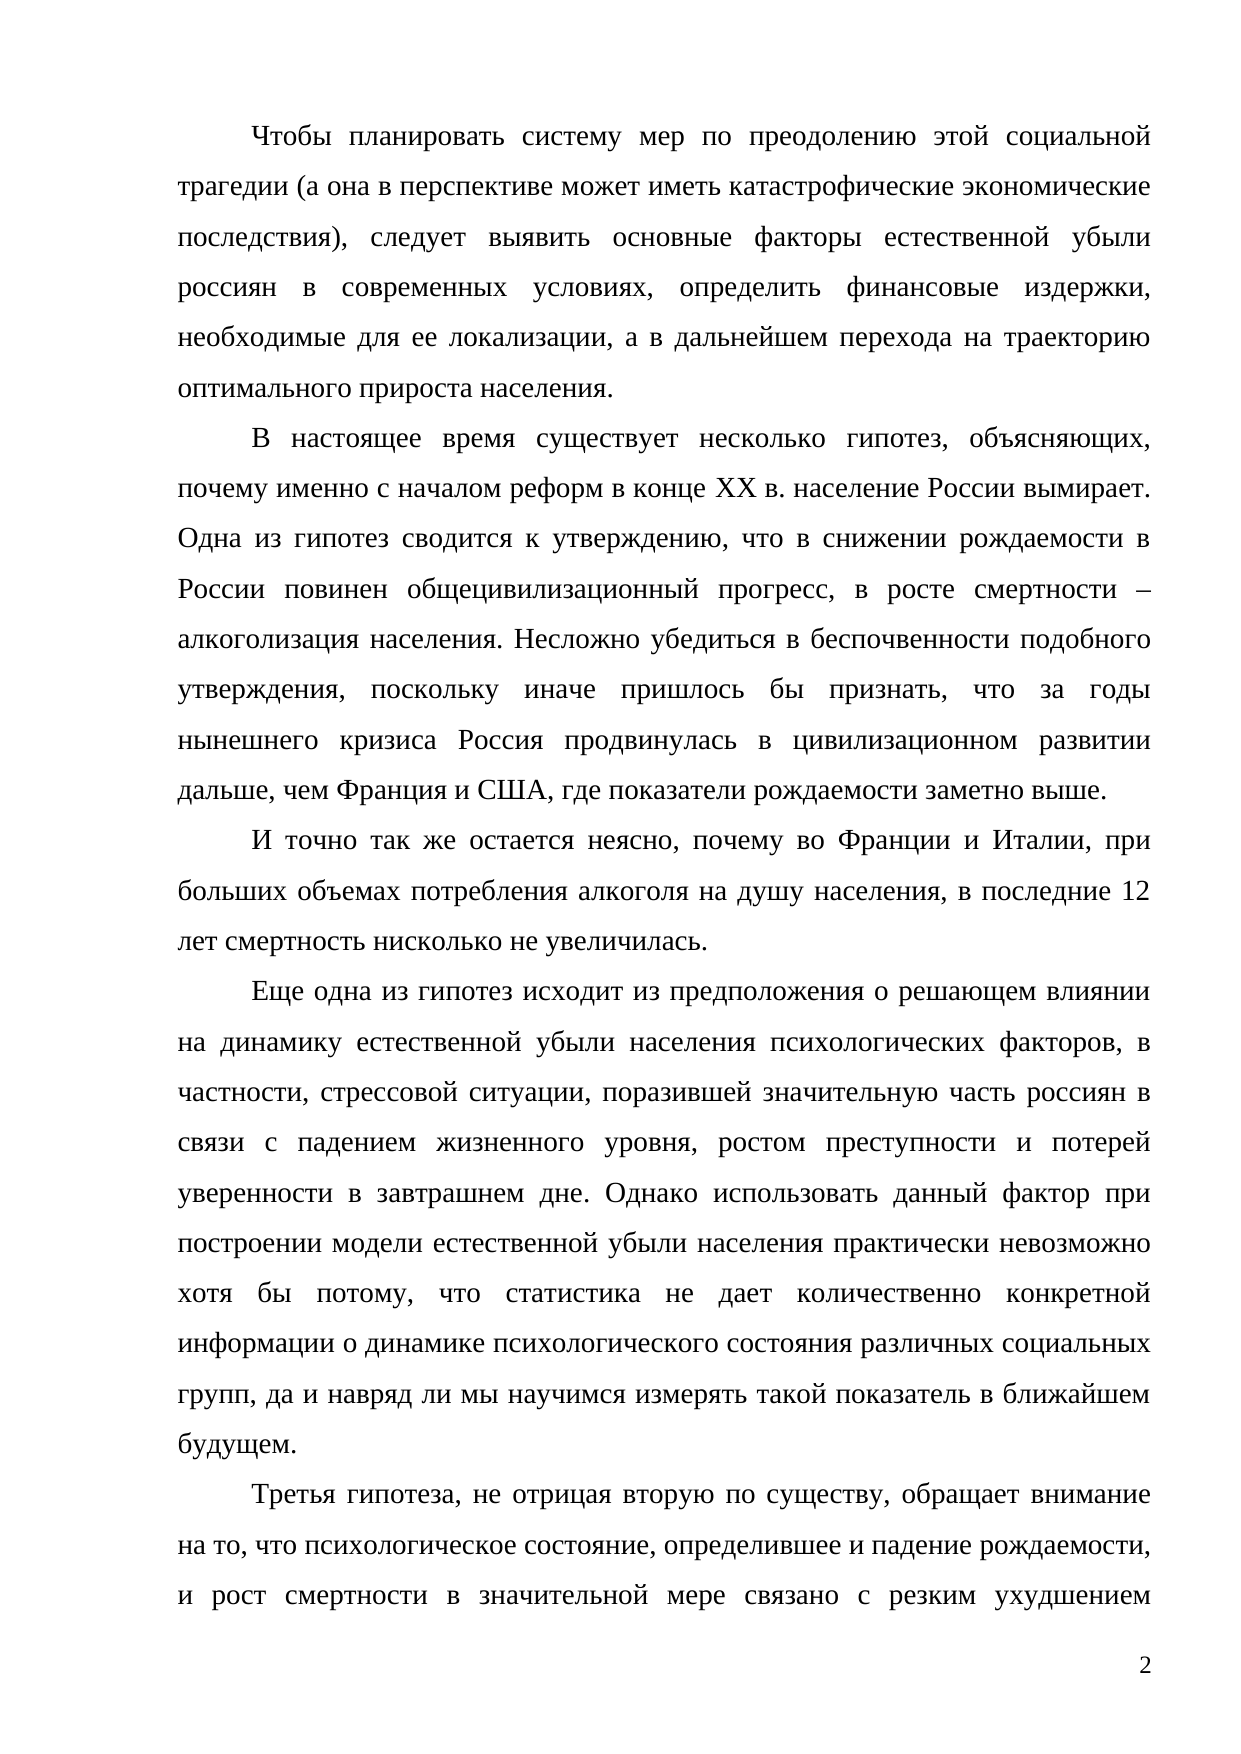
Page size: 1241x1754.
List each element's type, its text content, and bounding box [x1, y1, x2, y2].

text Чтобы планировать систему мер по преодолению этой социальной трагедии (а она в перспективе может иметь катастрофические экономические последствия), следует выявить основные факторы естественной убыли россиян в современных условиях, определить финансовые издержки, необходимые для ее локализации, а в дальнейшем перехода на траекторию оптимального прироста населения. [177, 118, 1152, 403]
text И точно так же остается неясно, почему во Франции и Италии, при больших объемах потребления алкоголя на душу населения, в последние 12 лет смертность нисколько не увеличилась. [177, 822, 1152, 957]
text В настоящее время существует несколько гипотез, объясняющих, почему именно с началом реформ в конце XX в. население России вымирает. Одна из гипотез сводится к утверждению, что в снижении рождаемости в России повинен общецивилизационный прогресс, в росте смертности – алкоголизация населения. Несложно убедиться в беспочвенности подобного утверждения, поскольку иначе пришлось бы признать, что за годы нынешнего кризиса Россия продвинулась в цивилизационном развитии дальше, чем Франция и США, где показатели рождаемости заметно выше. [177, 420, 1152, 806]
text Еще одна из гипотез исходит из предположения о решающем влиянии на динамику естественной убыли населения психологических факторов, в частности, стрессовой ситуации, поразившей значительную часть россиян в связи с падением жизненного уровня, ростом преступности и потерей уверенности в завтрашнем дне. Однако использовать данный фактор при построении модели естественной убыли населения практически невозможно хотя бы потому, что статистика не дает количественно конкретной информации о динамике психологического состояния различных социальных групп, да и навряд ли мы научимся измерять такой показатель в ближайшем будущем. [177, 973, 1152, 1460]
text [177, 1477, 1152, 1611]
